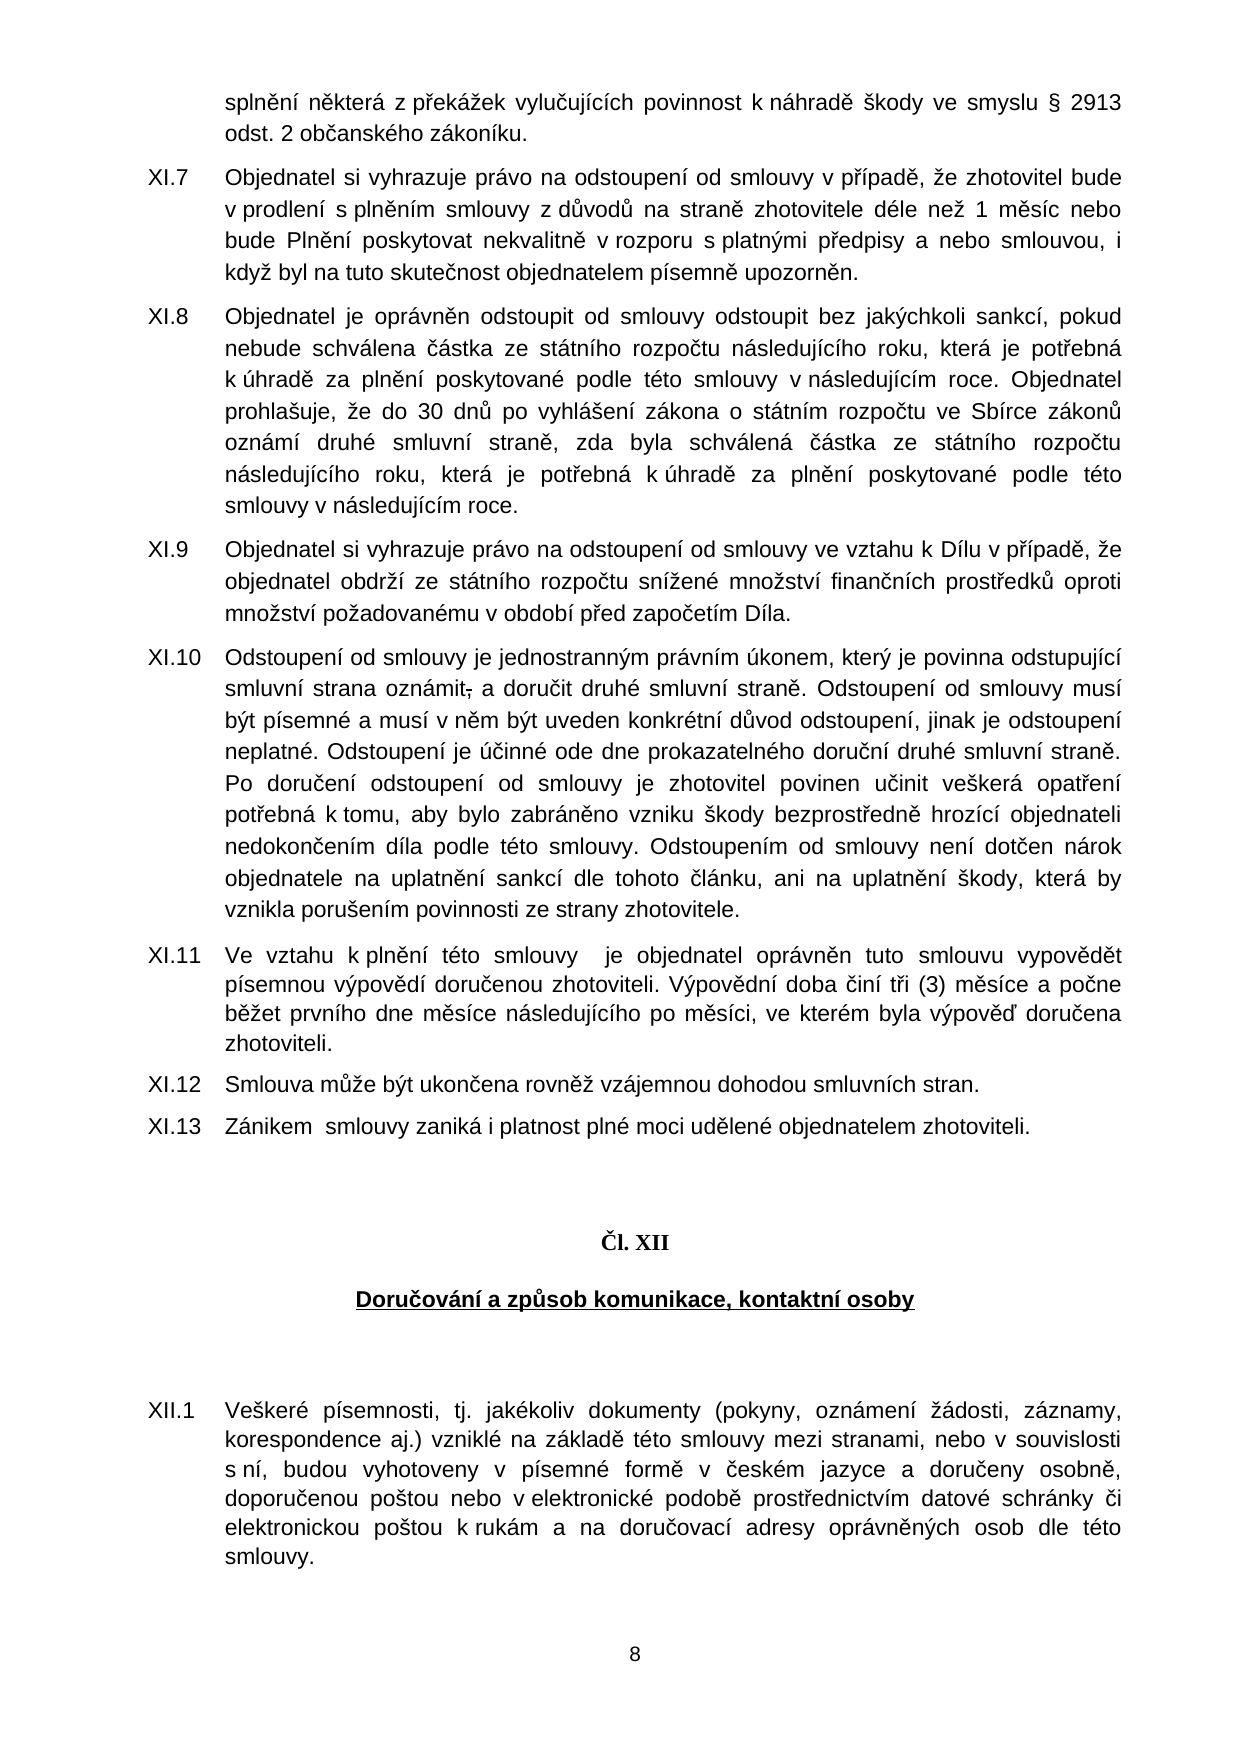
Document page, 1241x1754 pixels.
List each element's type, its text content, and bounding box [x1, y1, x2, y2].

list Objednatel je oprávněn odstoupit od smlouvy odstoupit bez jakýchkoli sankcí, pokud nebude schválena částka ze státního rozpočtu následujícího roku, která je potřebná k úhradě za plnění poskytované podle této smlouvy v následujícím roce. Objednatel prohlašuje, že do 30 dnů po vyhlášení zákona o státním rozpočtu ve Sbírce zákonů oznámí druhé smluvní straně, zda byla schválená částka ze státního rozpočtu následujícího roku, která je potřebná k úhradě za plnění poskytované podle této smlouvy v následujícím roce. [148, 303, 1122, 519]
list Odstoupení od smlouvy je jednostranným právním úkonem, který je povinna odstupující smluvní strana oznámit, a doručit druhé smluvní straně. Odstoupení od smlouvy musí být písemné a musí v něm být uveden konkrétní důvod odstoupení, jinak je odstoupení neplatné. Odstoupení je účinné ode dne prokazatelného doruční druhé smluvní straně. Po doručení odstoupení od smlouvy je zhotovitel povinen učinit veškerá opatření potřebná k tomu, aby bylo zabráněno vzniku škody bezprostředně hrozící objednateli nedokončením díla podle této smlouvy. Odstoupením od smlouvy není dotčen nárok objednatele na uplatnění sankcí dle tohoto článku, ani na uplatnění škody, která by vznikla porušením povinnosti ze strany zhotovitele. [148, 644, 1122, 922]
list Objednatel si vyhrazuje právo na odstoupení od smlouvy v případě, že zhotovitel bude v prodlení s plněním smlouvy z důvodů na straně zhotovitele déle než 1 měsíc nebo bude Plnění poskytovat nekvalitně v rozporu s platnými předpisy a nebo smlouvou, i když byl na tuto skutečnost objednatelem písemně upozorněn. [148, 164, 1122, 285]
list Objednatel si vyhrazuje právo na odstoupení od smlouvy ve vztahu k Dílu v případě, že objednatel obdrží ze státního rozpočtu snížené množství finančních prostředků oproti množství požadovanému v období před započetím Díla. [148, 536, 1122, 626]
list Veškeré písemnosti, tj. jakékoliv dokumenty (pokyny, oznámení žádosti, záznamy, korespondence aj.) vzniklé na základě této smlouvy mezi stranami, nebo v souvislosti s ní, budou vyhotoveny v písemné formě v českém jazyce a doručeny osobně, doporučenou poštou nebo v elektronické podobě prostřednictvím datové schránky či elektronickou poštou k rukám a na doručovací adresy oprávněných osob dle této smlouvy. [148, 1395, 1122, 1570]
list Zánikem smlouvy zaniká i platnost plné moci udělené objednatelem zhotoviteli. [148, 1111, 1122, 1140]
list Ve vztahu k plnění této smlouvy je objednatel oprávněn tuto smlouvu vypovědět písemnou výpovědí doručenou zhotoviteli. Výpovědní doba činí tři (3) měsíce a počne běžet prvního dne měsíce následujícího po měsíci, ve kterém byla výpověď doručena zhotoviteli. [148, 940, 1122, 1057]
text Doručování a způsob komunikace, kontaktní osoby [148, 1286, 1122, 1312]
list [148, 89, 1122, 147]
list Smlouva může být ukončena rovněž vzájemnou dohodou smluvních stran. [148, 1069, 1122, 1098]
